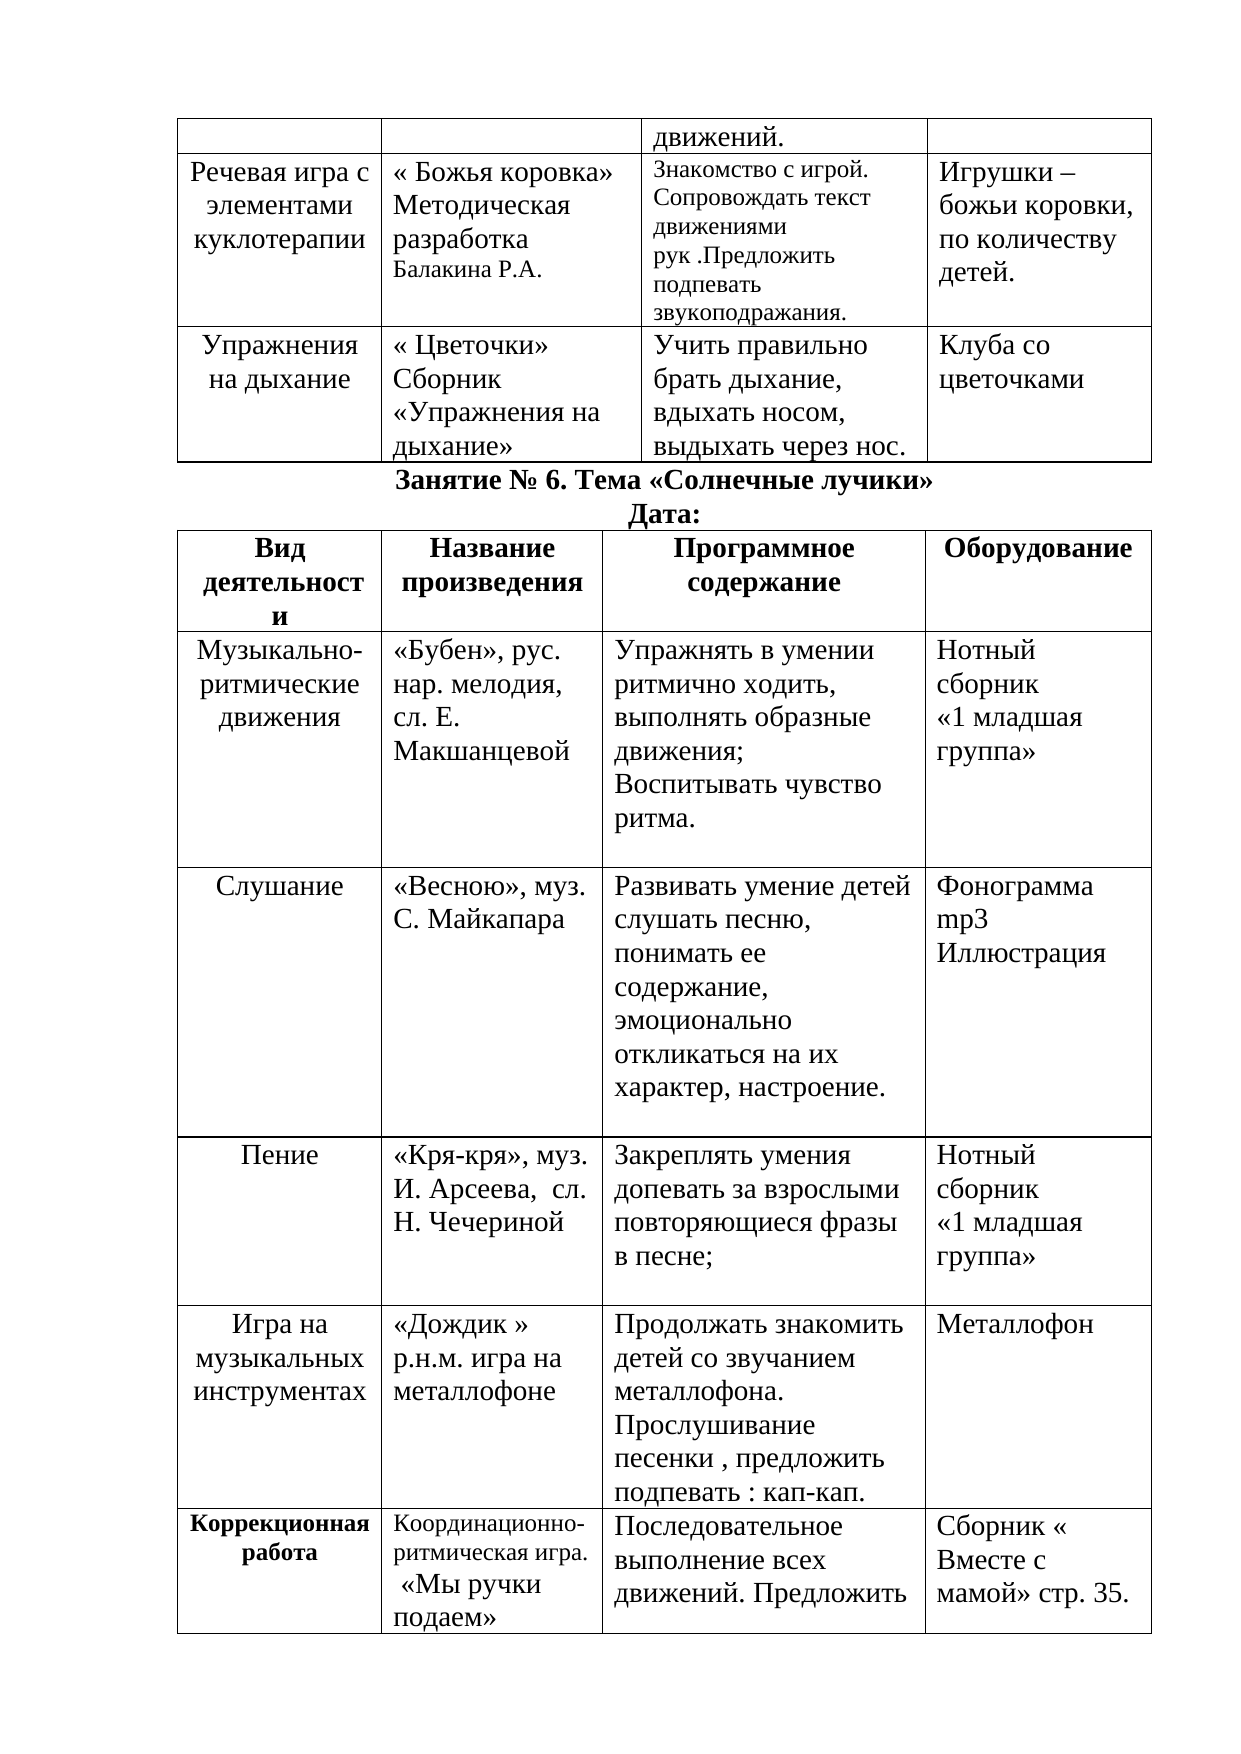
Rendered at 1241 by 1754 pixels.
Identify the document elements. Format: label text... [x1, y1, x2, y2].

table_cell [642, 119, 927, 153]
table_header Оборудование [926, 531, 1151, 631]
table_cell «Кря-кря», муз. И. Арсеева, сл. Н. Чечериной [382, 1138, 602, 1305]
table_header Программное содержание [603, 531, 925, 631]
table_cell Фонограмма mp3 Иллюстрация [926, 868, 1151, 1136]
table_cell Нотный сборник «1 младшая группа» [926, 1138, 1151, 1305]
table_cell Закреплять умения допевать за взрослыми повторяющиеся фразы в песне; [603, 1138, 925, 1305]
table_cell Упражнять в умении ритмично ходить, выполнять образные движения; Воспитывать чувство ритма. [603, 632, 925, 867]
table_cell Слушание [178, 868, 381, 1136]
table_cell « Цветочки» Сборник «Упражнения на дыхание» [382, 327, 641, 461]
table_cell Металлофон [926, 1306, 1151, 1507]
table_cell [928, 119, 1151, 153]
text Дата: [177, 496, 1152, 529]
table_cell Продолжать знакомить детей со звучанием металлофона. Прослушивание песенки , предложить подпевать : кап-кап. [603, 1306, 925, 1507]
table_cell «Весною», муз. С. Майкапара [382, 868, 602, 1136]
table_cell Игрушки – божьи коровки, по количеству детей. [928, 154, 1151, 326]
table_cell Клуба со цветочками [928, 327, 1151, 461]
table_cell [178, 119, 381, 153]
table_cell Пение [178, 1138, 381, 1305]
table_cell Учить правильно брать дыхание, вдыхать носом, выдыхать через нос. [642, 327, 927, 461]
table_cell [382, 119, 641, 153]
table_cell Знакомство с игрой. Сопровождать текст движениями рук .Предложить подпевать звукоподражания. [642, 154, 927, 326]
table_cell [382, 1509, 602, 1633]
table_cell «Дождик » р.н.м. игра на металлофоне [382, 1306, 602, 1507]
text Занятие № 6. Тема «Солнечные лучики» [177, 463, 1152, 496]
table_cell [178, 1509, 381, 1633]
table_cell Музыкально-ритмические движения [178, 632, 381, 867]
table_header Вид деятельности [178, 531, 381, 631]
table_cell «Бубен», рус. нар. мелодия, сл. Е. Макшанцевой [382, 632, 602, 867]
table_cell « Божья коровка» Методическая разработка Балакина Р.А. [382, 154, 641, 326]
table_cell Нотный сборник «1 младшая группа» [926, 632, 1151, 867]
table_cell Речевая игра с элементами куклотерапии [178, 154, 381, 326]
table_header Название произведения [382, 531, 602, 631]
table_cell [603, 1509, 925, 1633]
table_cell Упражнения на дыхание [178, 327, 381, 461]
table_cell Игра на музыкальных инструментах [178, 1306, 381, 1507]
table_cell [926, 1509, 1151, 1633]
table_cell Развивать умение детей слушать песню, понимать ее содержание, эмоционально откликаться на их характер, настроение. [603, 868, 925, 1136]
